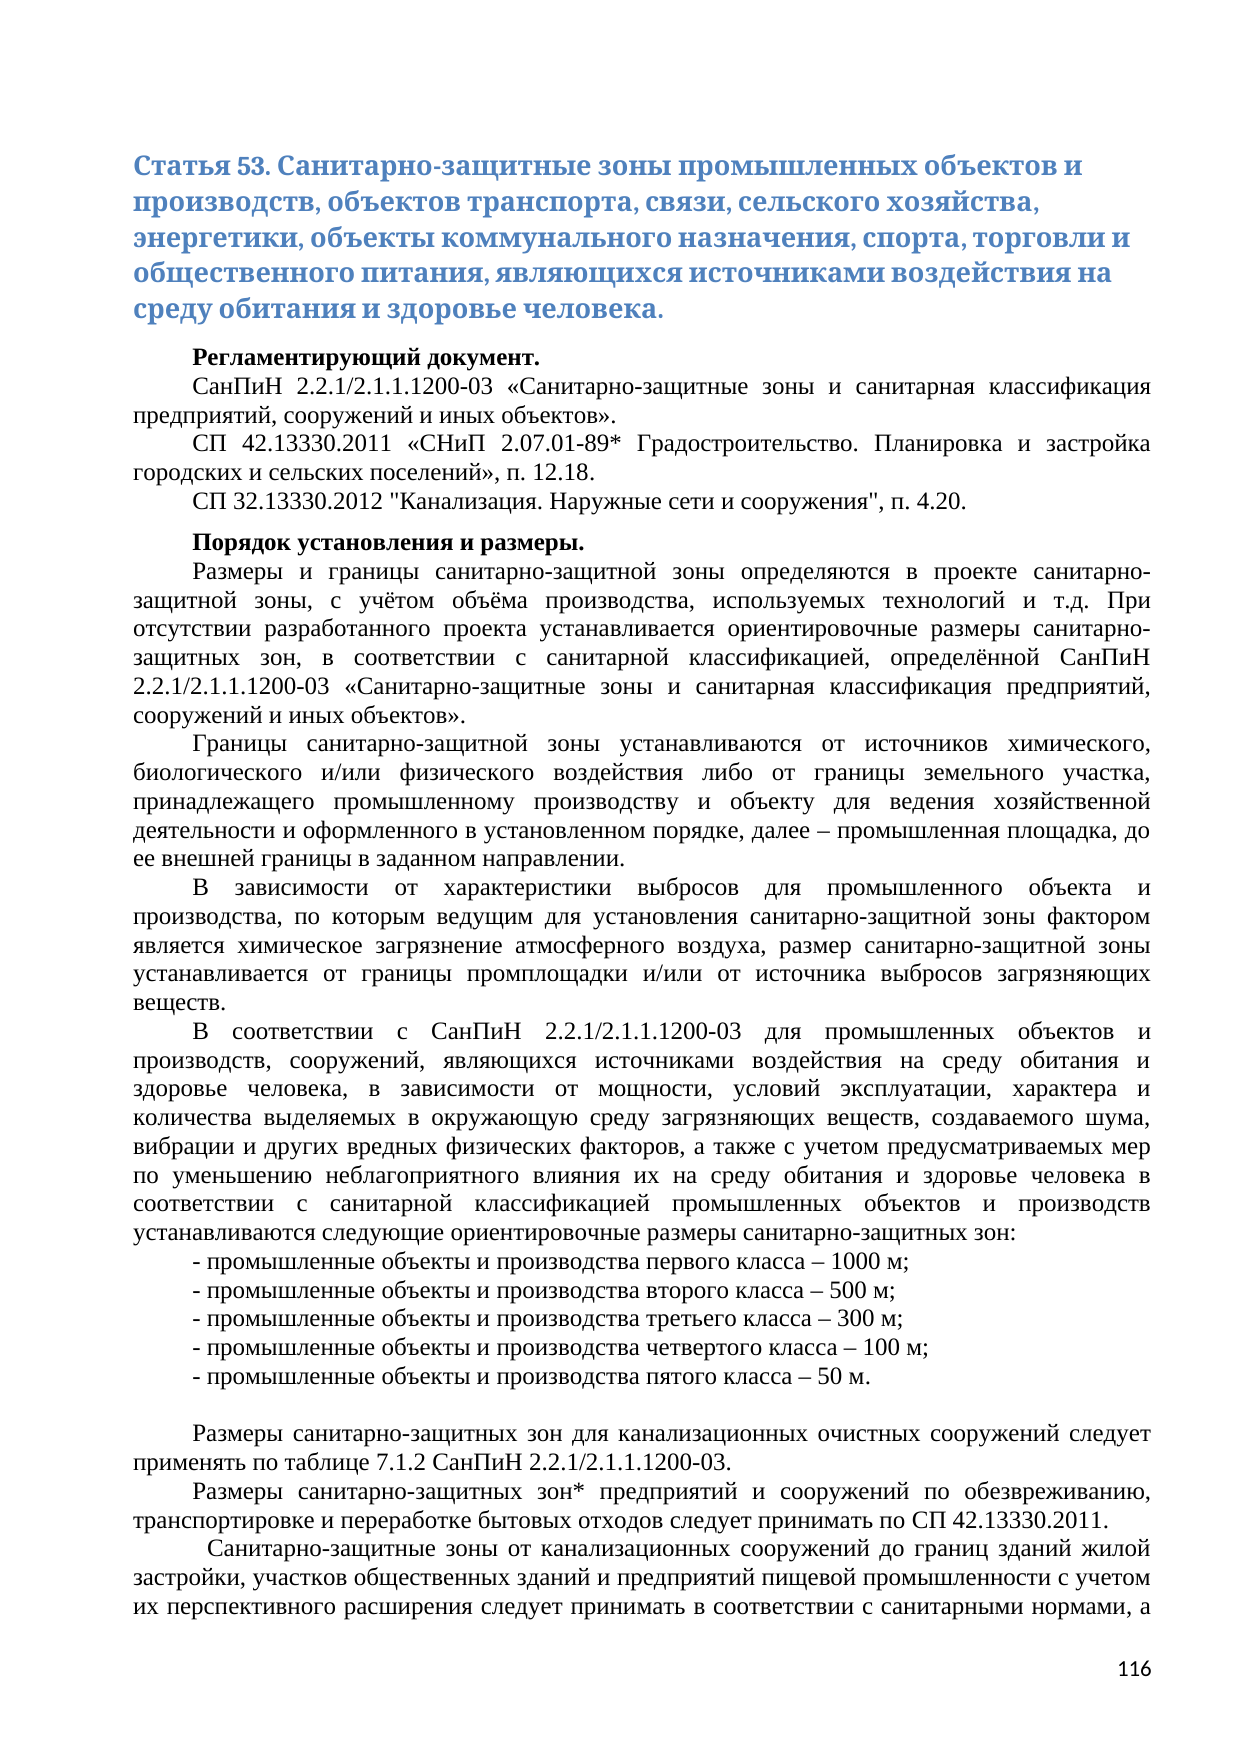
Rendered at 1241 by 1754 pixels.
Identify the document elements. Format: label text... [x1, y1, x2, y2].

text - промышленные объекты и производства пятого класса – . [133, 1361, 1152, 1390]
text В зависимости от характеристики выбросов для промышленного объекта и производства, по которым ведущим для установления санитарно-защитной зоны фактором является химическое загрязнение атмосферного воздуха, размер санитарно-защитной зоны устанавливается от границы промплощадки и/или от источника выбросов загрязняющих веществ. [133, 872, 1152, 1016]
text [133, 1533, 1152, 1620]
text СП 32.13330.2012 "Канализация. Наружные сети и сооружения", п. 4.20. [133, 486, 1152, 515]
text В соответствии с СанПиН 2.2.1/2.1.1.1200-03 для промышленных объектов и производств, сооружений, являющихся источниками воздействия на среду обитания и здоровье человека, в зависимости от мощности, условий эксплуатации, характера и количества выделяемых в окружающую среду загрязняющих веществ, создаваемого шума, вибрации и других вредных физических факторов, а также с учетом предусматриваемых мер по уменьшению неблагоприятного влияния их на среду обитания и здоровье человека в соответствии с санитарной классификацией промышленных объектов и производств устанавливаются следующие ориентировочные размеры санитарно-защитных зон: [133, 1016, 1152, 1246]
text СП 42.13330.2011 «СНиП 2.07.01-89* Градостроительство. Планировка и застройка городских и сельских поселений», п. 12.18. [133, 428, 1152, 486]
text СанПиН 2.2.1/2.1.1.1200-03 «Санитарно-защитные зоны и санитарная классификация предприятий, сооружений и иных объектов». [133, 371, 1152, 428]
text - промышленные объекты и производства первого класса – ; [133, 1246, 1152, 1275]
text Размеры санитарно-защитных зон* предприятий и сооружений по обезвреживанию, транспортировке и переработке бытовых отходов следует принимать по СП 42.13330.2011. [133, 1476, 1152, 1533]
text Порядок установления и размеры. [133, 527, 1152, 556]
text Размеры санитарно-защитных зон для канализационных очистных сооружений следует применять по таблице 7.1.2 СанПиН 2.2.1/2.1.1.1200-03. [133, 1418, 1152, 1476]
subtitle Статья 53. Санитарно-защитные зоны промышленных объектов и производств, объектов транспорта, связи, сельского хозяйства, энергетики, объекты коммунального назначения, спорта, торговли и общественного питания, являющихся источниками воздействия на среду обитания и здоровье человека. [133, 151, 1152, 325]
text Границы санитарно-защитной зоны устанавливаются от источников химического, биологического и/или физического воздействия либо от границы земельного участка, принадлежащего промышленному производству и объекту для ведения хозяйственной деятельности и оформленного в установленном порядке, далее – промышленная площадка, до ее внешней границы в заданном направлении. [133, 728, 1152, 872]
text - промышленные объекты и производства четвертого класса – ; [133, 1332, 1152, 1361]
text Регламентирующий документ. [133, 342, 1152, 371]
text - промышленные объекты и производства второго класса – ; [133, 1275, 1152, 1303]
text - промышленные объекты и производства третьего класса – ; [133, 1303, 1152, 1332]
text Размеры и границы санитарно-защитной зоны определяются в проекте санитарно-защитной зоны, с учётом объёма производства, используемых технологий и т.д. При отсутствии разработанного проекта устанавливается ориентировочные размеры санитарно-защитных зон, в соответствии с санитарной классификацией, определённой СанПиН 2.2.1/2.1.1.1200-03 «Санитарно-защитные зоны и санитарная классификация предприятий, сооружений и иных объектов». [133, 556, 1152, 728]
